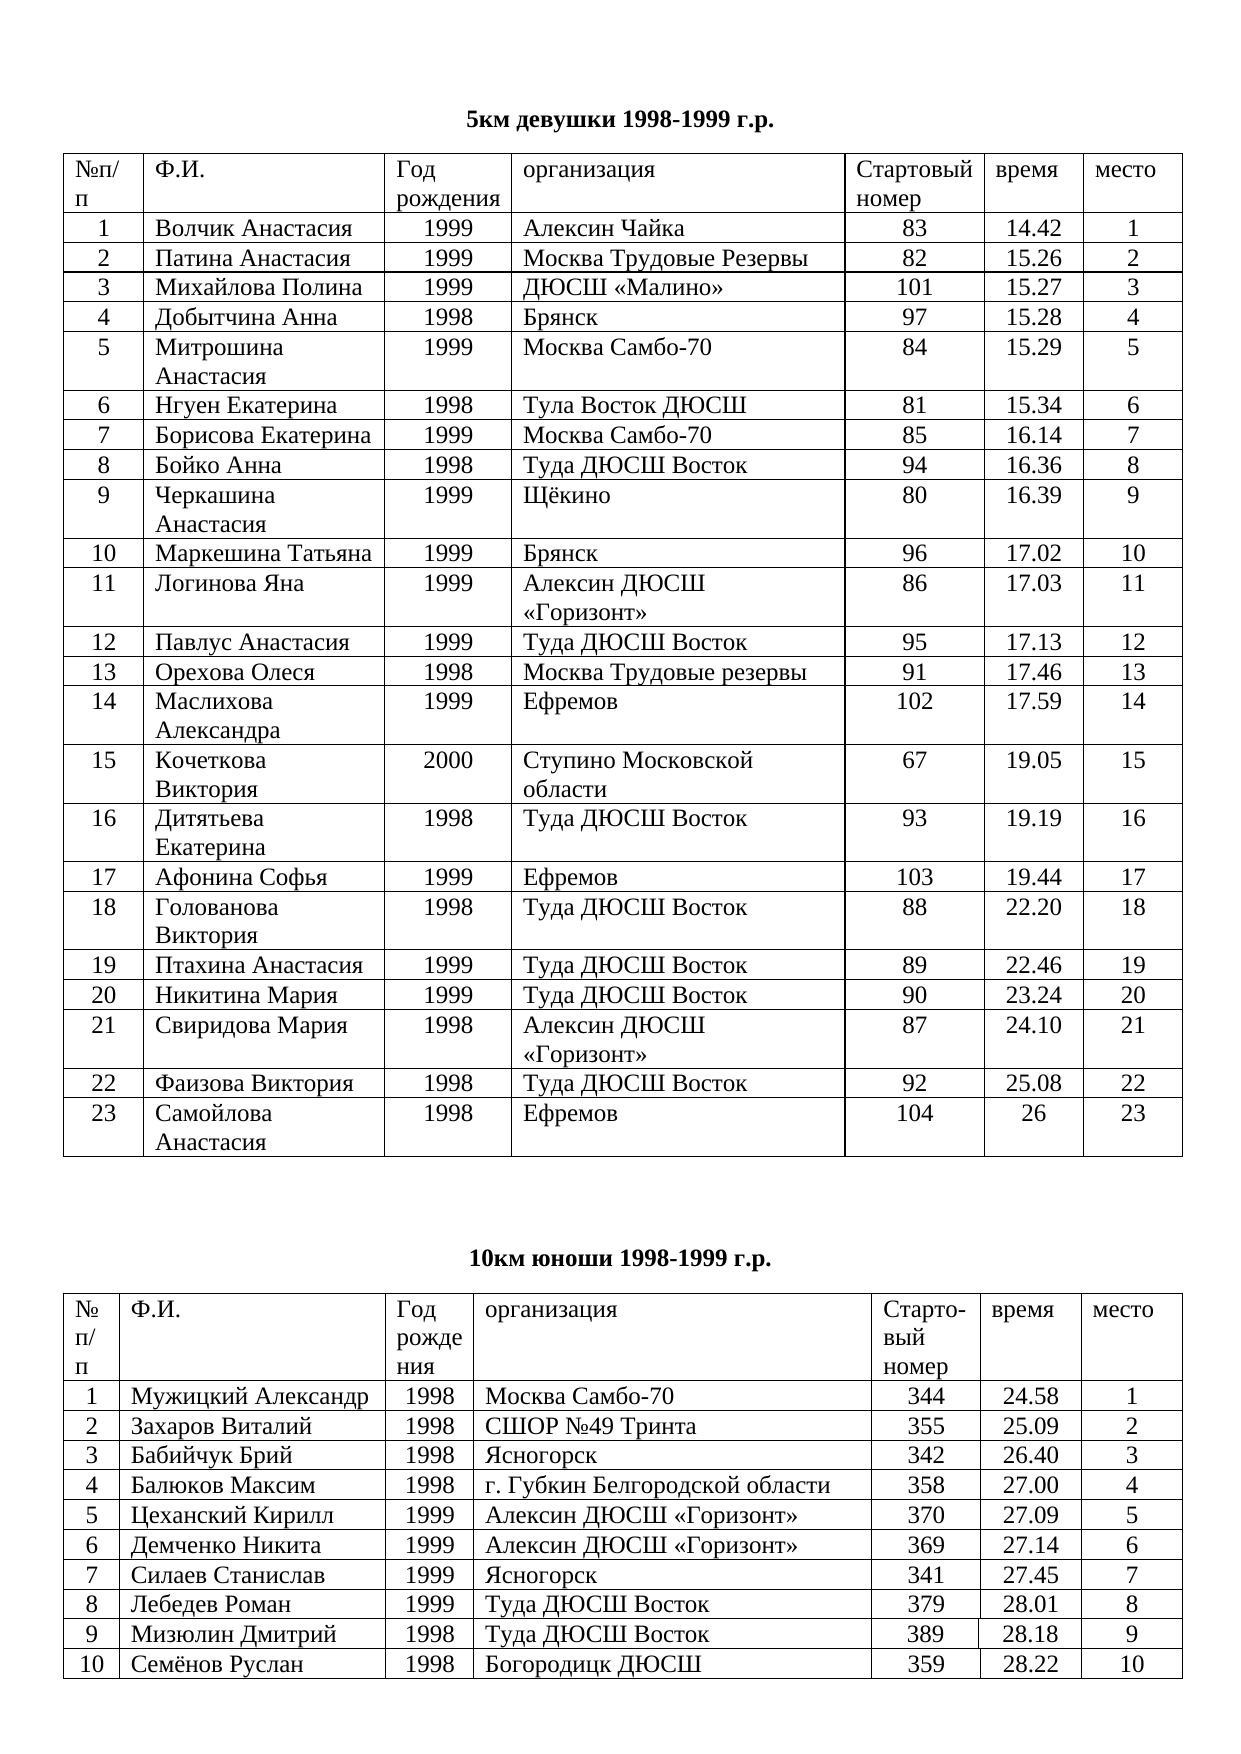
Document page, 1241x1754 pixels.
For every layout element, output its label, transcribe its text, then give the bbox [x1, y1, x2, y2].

table_cell Патина Анастасия [144, 243, 384, 271]
table_cell 88 [846, 892, 984, 949]
table_cell Мизюлин Дмитрий [120, 1619, 385, 1648]
table_cell Логинова Яна [144, 568, 384, 626]
table_cell Туда ДЮСШ Восток [512, 980, 844, 1009]
table_cell 19 [1084, 950, 1182, 979]
table_cell Брянск [512, 539, 844, 567]
table_cell Богородицк ДЮСШ [474, 1649, 871, 1678]
table_cell 2 [64, 1411, 119, 1439]
table_cell 3 [64, 273, 143, 301]
table_cell 8 [1084, 450, 1182, 479]
table_cell 22.46 [985, 950, 1083, 979]
table_cell Самойлова Анастасия [144, 1098, 384, 1156]
table_cell 17.13 [985, 627, 1083, 656]
table_cell 96 [846, 539, 984, 567]
table_cell Птахина Анастасия [144, 950, 384, 979]
table_cell 17.03 [985, 568, 1083, 626]
table_cell 97 [846, 302, 984, 331]
table_cell 1999 [385, 480, 511, 537]
table_cell 370 [872, 1500, 980, 1529]
table_cell 19 [64, 950, 143, 979]
table_cell 12 [64, 627, 143, 656]
table_cell 104 [846, 1098, 984, 1156]
table_cell 20 [64, 980, 143, 1009]
table_cell 84 [846, 332, 984, 389]
table_cell 1998 [385, 1010, 511, 1067]
table_cell 94 [846, 450, 984, 479]
table_cell 1998 [385, 1098, 511, 1156]
table_cell 389 [872, 1619, 978, 1648]
table_cell 17 [64, 862, 143, 891]
table_cell 1 [64, 213, 143, 242]
table_cell Маркешина Татьяна [144, 539, 384, 567]
table_header Ф.И. [120, 1294, 385, 1380]
table_cell 20 [1084, 980, 1182, 1009]
table_cell Ефремов [512, 1098, 844, 1156]
table_cell 1999 [385, 686, 511, 744]
table_cell Бойко Анна [144, 450, 384, 479]
table_cell 1999 [386, 1560, 473, 1588]
table_header №п/п [64, 154, 143, 212]
table_cell 1999 [385, 273, 511, 301]
table_cell 67 [846, 745, 984, 802]
table_cell Орехова Олеся [144, 657, 384, 685]
table_cell 1999 [385, 980, 511, 1009]
table_cell 26.40 [981, 1441, 1081, 1469]
table_cell Балюков Максим [120, 1470, 385, 1499]
table_cell 2 [1082, 1411, 1182, 1439]
table_cell 5 [64, 332, 143, 389]
table_cell 14 [1084, 686, 1182, 744]
table_cell Павлус Анастасия [144, 627, 384, 656]
table_cell 10 [1082, 1649, 1182, 1678]
text 10км юноши 1998-1999 г.р. [75, 1243, 1165, 1272]
table_cell 355 [872, 1411, 980, 1439]
table_cell 1999 [385, 332, 511, 389]
table_cell 1998 [386, 1441, 473, 1469]
table_cell 28.18 [979, 1619, 1081, 1648]
table_cell 15.27 [985, 273, 1083, 301]
table_cell Свиридова Мария [144, 1010, 384, 1067]
table_cell 15 [64, 745, 143, 802]
table_cell 16.14 [985, 420, 1083, 449]
table_header Ф.И. [144, 154, 384, 212]
table_cell 3 [1082, 1441, 1182, 1469]
table_cell 5 [64, 1500, 119, 1529]
table_cell Маслихова Александра [144, 686, 384, 744]
table_cell 3 [64, 1441, 119, 1469]
table_cell 1998 [385, 302, 511, 331]
table_cell 1999 [385, 627, 511, 656]
table_header №п/п [64, 1294, 119, 1380]
table_cell 11 [64, 568, 143, 626]
table_cell 6 [64, 1530, 119, 1559]
table_cell 1998 [385, 657, 511, 685]
table_cell Мужицкий Александр [120, 1381, 385, 1410]
table_cell Борисова Екатерина [144, 420, 384, 449]
table_cell Туда ДЮСШ Восток [474, 1619, 871, 1648]
table_cell 27.00 [981, 1470, 1081, 1499]
table_cell 1998 [385, 892, 511, 949]
table_cell 19.19 [985, 804, 1083, 861]
table_cell 7 [64, 420, 143, 449]
table_cell 17.46 [985, 657, 1083, 685]
table_cell 19.05 [985, 745, 1083, 802]
table_cell 10 [64, 1649, 119, 1678]
table_cell Семёнов Руслан [120, 1649, 385, 1678]
table_cell 90 [846, 980, 984, 1009]
table_cell 101 [846, 273, 984, 301]
table_cell 1 [64, 1381, 119, 1410]
table_header организация [512, 154, 844, 212]
table_cell 91 [846, 657, 984, 685]
table_cell 1999 [386, 1500, 473, 1529]
table_cell Тула Восток ДЮСШ [512, 391, 844, 419]
table_cell 22 [1084, 1069, 1182, 1097]
table_cell Митрошина Анастасия [144, 332, 384, 389]
table_cell Москва Самбо-70 [474, 1381, 871, 1410]
table_cell 83 [846, 213, 984, 242]
table_cell 2 [64, 243, 143, 271]
table_cell г. Губкин Белгородской области [474, 1470, 871, 1499]
table_cell 4 [1084, 302, 1182, 331]
table_cell 4 [64, 302, 143, 331]
table_cell 95 [846, 627, 984, 656]
table_cell 6 [64, 391, 143, 419]
table_cell 1 [1082, 1381, 1182, 1410]
table_cell Кочеткова Виктория [144, 745, 384, 802]
table_cell 1999 [385, 950, 511, 979]
table_cell 8 [1082, 1590, 1182, 1618]
table_cell 1998 [385, 804, 511, 861]
table_cell Алексин ДЮСШ «Горизонт» [512, 1010, 844, 1067]
table_cell 15.29 [985, 332, 1083, 389]
table_cell Москва Трудовые Резервы [512, 243, 844, 271]
table_cell 82 [846, 243, 984, 271]
table_cell 4 [64, 1470, 119, 1499]
table_header Год рождения [385, 154, 511, 212]
table_cell Афонина Софья [144, 862, 384, 891]
table_cell Ефремов [512, 686, 844, 744]
table_cell 27.45 [981, 1560, 1081, 1588]
table_cell Алексин ДЮСШ «Горизонт» [512, 568, 844, 626]
table_cell 16 [1084, 804, 1182, 861]
table_header Год рождения [386, 1294, 473, 1380]
table_cell 103 [846, 862, 984, 891]
table_cell 25.09 [981, 1411, 1081, 1439]
text 5км девушки 1998-1999 г.р. [75, 104, 1165, 132]
table_cell 341 [872, 1560, 980, 1588]
table_cell Силаев Станислав [120, 1560, 385, 1588]
table_cell 81 [846, 391, 984, 419]
table_cell 6 [1084, 391, 1182, 419]
table_cell Михайлова Полина [144, 273, 384, 301]
table_cell 26 [985, 1098, 1083, 1156]
table_cell СШОР №49 Тринта [474, 1411, 871, 1439]
table_cell 14 [64, 686, 143, 744]
table_cell Дитятьева Екатерина [144, 804, 384, 861]
table_cell 18 [64, 892, 143, 949]
table_cell 28.01 [981, 1590, 1081, 1618]
table_cell 1999 [385, 243, 511, 271]
table_cell 342 [872, 1441, 980, 1469]
table_cell Бабийчук Брий [120, 1441, 385, 1469]
table_cell Туда ДЮСШ Восток [512, 1069, 844, 1097]
table_cell Фаизова Виктория [144, 1069, 384, 1097]
table_cell Ясногорск [474, 1441, 871, 1469]
table_cell 27.14 [981, 1530, 1081, 1559]
table_cell 2000 [385, 745, 511, 802]
table_cell Демченко Никита [120, 1530, 385, 1559]
table_cell 18 [1084, 892, 1182, 949]
table_header время [981, 1294, 1081, 1380]
table_cell Ясногорск [474, 1560, 871, 1588]
table_cell 1999 [386, 1590, 473, 1618]
table_cell 1998 [386, 1381, 473, 1410]
table_cell Нгуен Екатерина [144, 391, 384, 419]
table_cell 102 [846, 686, 984, 744]
table_header Старто-вый номер [872, 1294, 980, 1380]
table_cell 9 [1084, 480, 1182, 537]
table_cell 80 [846, 480, 984, 537]
table_cell 13 [64, 657, 143, 685]
table_cell Черкашина Анастасия [144, 480, 384, 537]
table_header Стартовый номер [846, 154, 984, 212]
table_cell 21 [64, 1010, 143, 1067]
table_cell 17 [1084, 862, 1182, 891]
table_header время [985, 154, 1083, 212]
table_cell 92 [846, 1069, 984, 1097]
table_cell Туда ДЮСШ Восток [474, 1590, 871, 1618]
table_cell Алексин ДЮСШ «Горизонт» [474, 1500, 871, 1529]
table_cell Туда ДЮСШ Восток [512, 627, 844, 656]
table_cell 12 [1084, 627, 1182, 656]
table_cell 15.28 [985, 302, 1083, 331]
table_cell 10 [64, 539, 143, 567]
table_cell 17.59 [985, 686, 1083, 744]
table_cell 7 [64, 1560, 119, 1588]
table_cell 1999 [385, 568, 511, 626]
table_cell 9 [64, 1619, 119, 1648]
table_cell 93 [846, 804, 984, 861]
table_cell 23 [1084, 1098, 1182, 1156]
table_cell 7 [1082, 1560, 1182, 1588]
table_cell 85 [846, 420, 984, 449]
table_cell 15.26 [985, 243, 1083, 271]
table_cell 27.09 [981, 1500, 1081, 1529]
table_header организация [474, 1294, 871, 1380]
table_cell Москва Самбо-70 [512, 420, 844, 449]
table_cell 11 [1084, 568, 1182, 626]
table_header место [1084, 154, 1182, 212]
table_cell ДЮСШ «Малино» [512, 273, 844, 301]
table_cell 1999 [385, 213, 511, 242]
table_cell 369 [872, 1530, 980, 1559]
table_cell 1998 [385, 1069, 511, 1097]
table_cell 87 [846, 1010, 984, 1067]
table_cell 10 [1084, 539, 1182, 567]
table_cell Алексин ДЮСШ «Горизонт» [474, 1530, 871, 1559]
table_cell 13 [1084, 657, 1182, 685]
table_cell Лебедев Роман [120, 1590, 385, 1618]
table_cell 1998 [386, 1470, 473, 1499]
table_cell 1998 [386, 1649, 473, 1678]
table_cell 25.08 [985, 1069, 1083, 1097]
table_cell 22.20 [985, 892, 1083, 949]
table_cell Туда ДЮСШ Восток [512, 950, 844, 979]
table_cell 344 [872, 1381, 980, 1410]
table_cell Туда ДЮСШ Восток [512, 804, 844, 861]
table_cell 16.36 [985, 450, 1083, 479]
table_header место [1082, 1294, 1182, 1380]
table_cell Добытчина Анна [144, 302, 384, 331]
table_cell 15 [1084, 745, 1182, 802]
table_cell 89 [846, 950, 984, 979]
table_cell 9 [64, 480, 143, 537]
table_cell 24.58 [981, 1381, 1081, 1410]
table_cell 8 [64, 1590, 119, 1618]
table_cell 9 [1082, 1619, 1182, 1648]
table_cell Туда ДЮСШ Восток [512, 450, 844, 479]
table_cell 359 [872, 1649, 980, 1678]
table_cell 379 [872, 1590, 980, 1618]
table_cell 1999 [386, 1530, 473, 1559]
table_cell 23 [64, 1098, 143, 1156]
table_cell Никитина Мария [144, 980, 384, 1009]
table_cell 14.42 [985, 213, 1083, 242]
table_cell 1999 [385, 420, 511, 449]
table_cell 1 [1084, 213, 1182, 242]
table_cell Голованова Виктория [144, 892, 384, 949]
table_cell 2 [1084, 243, 1182, 271]
table_cell Алексин Чайка [512, 213, 844, 242]
table_cell 1999 [385, 539, 511, 567]
table_cell 16.39 [985, 480, 1083, 537]
table_cell 23.24 [985, 980, 1083, 1009]
table_cell Брянск [512, 302, 844, 331]
table_cell Захаров Виталий [120, 1411, 385, 1439]
table_cell 19.44 [985, 862, 1083, 891]
table_cell 7 [1084, 420, 1182, 449]
table_cell Ступино Московской области [512, 745, 844, 802]
table_cell 1998 [386, 1411, 473, 1439]
table_cell 5 [1082, 1500, 1182, 1529]
table_cell 6 [1082, 1530, 1182, 1559]
table_cell Цеханский Кирилл [120, 1500, 385, 1529]
table_cell Туда ДЮСШ Восток [512, 892, 844, 949]
table_cell 1999 [385, 862, 511, 891]
table_cell Волчик Анастасия [144, 213, 384, 242]
table_cell 21 [1084, 1010, 1182, 1067]
table_cell 28.22 [981, 1649, 1081, 1678]
table_cell 22 [64, 1069, 143, 1097]
table_cell 15.34 [985, 391, 1083, 419]
table_cell Москва Трудовые резервы [512, 657, 844, 685]
table_cell 1998 [385, 450, 511, 479]
table_cell 358 [872, 1470, 980, 1499]
table_cell Щёкино [512, 480, 844, 537]
table_cell Ефремов [512, 862, 844, 891]
table_cell 5 [1084, 332, 1182, 389]
table_cell 17.02 [985, 539, 1083, 567]
table_cell 1998 [386, 1619, 473, 1648]
table_cell 1998 [385, 391, 511, 419]
table_cell 86 [846, 568, 984, 626]
table_cell 3 [1084, 273, 1182, 301]
table_cell 8 [64, 450, 143, 479]
table_cell 24.10 [985, 1010, 1083, 1067]
table_cell 4 [1082, 1470, 1182, 1499]
table_cell 16 [64, 804, 143, 861]
table_cell Москва Самбо-70 [512, 332, 844, 389]
